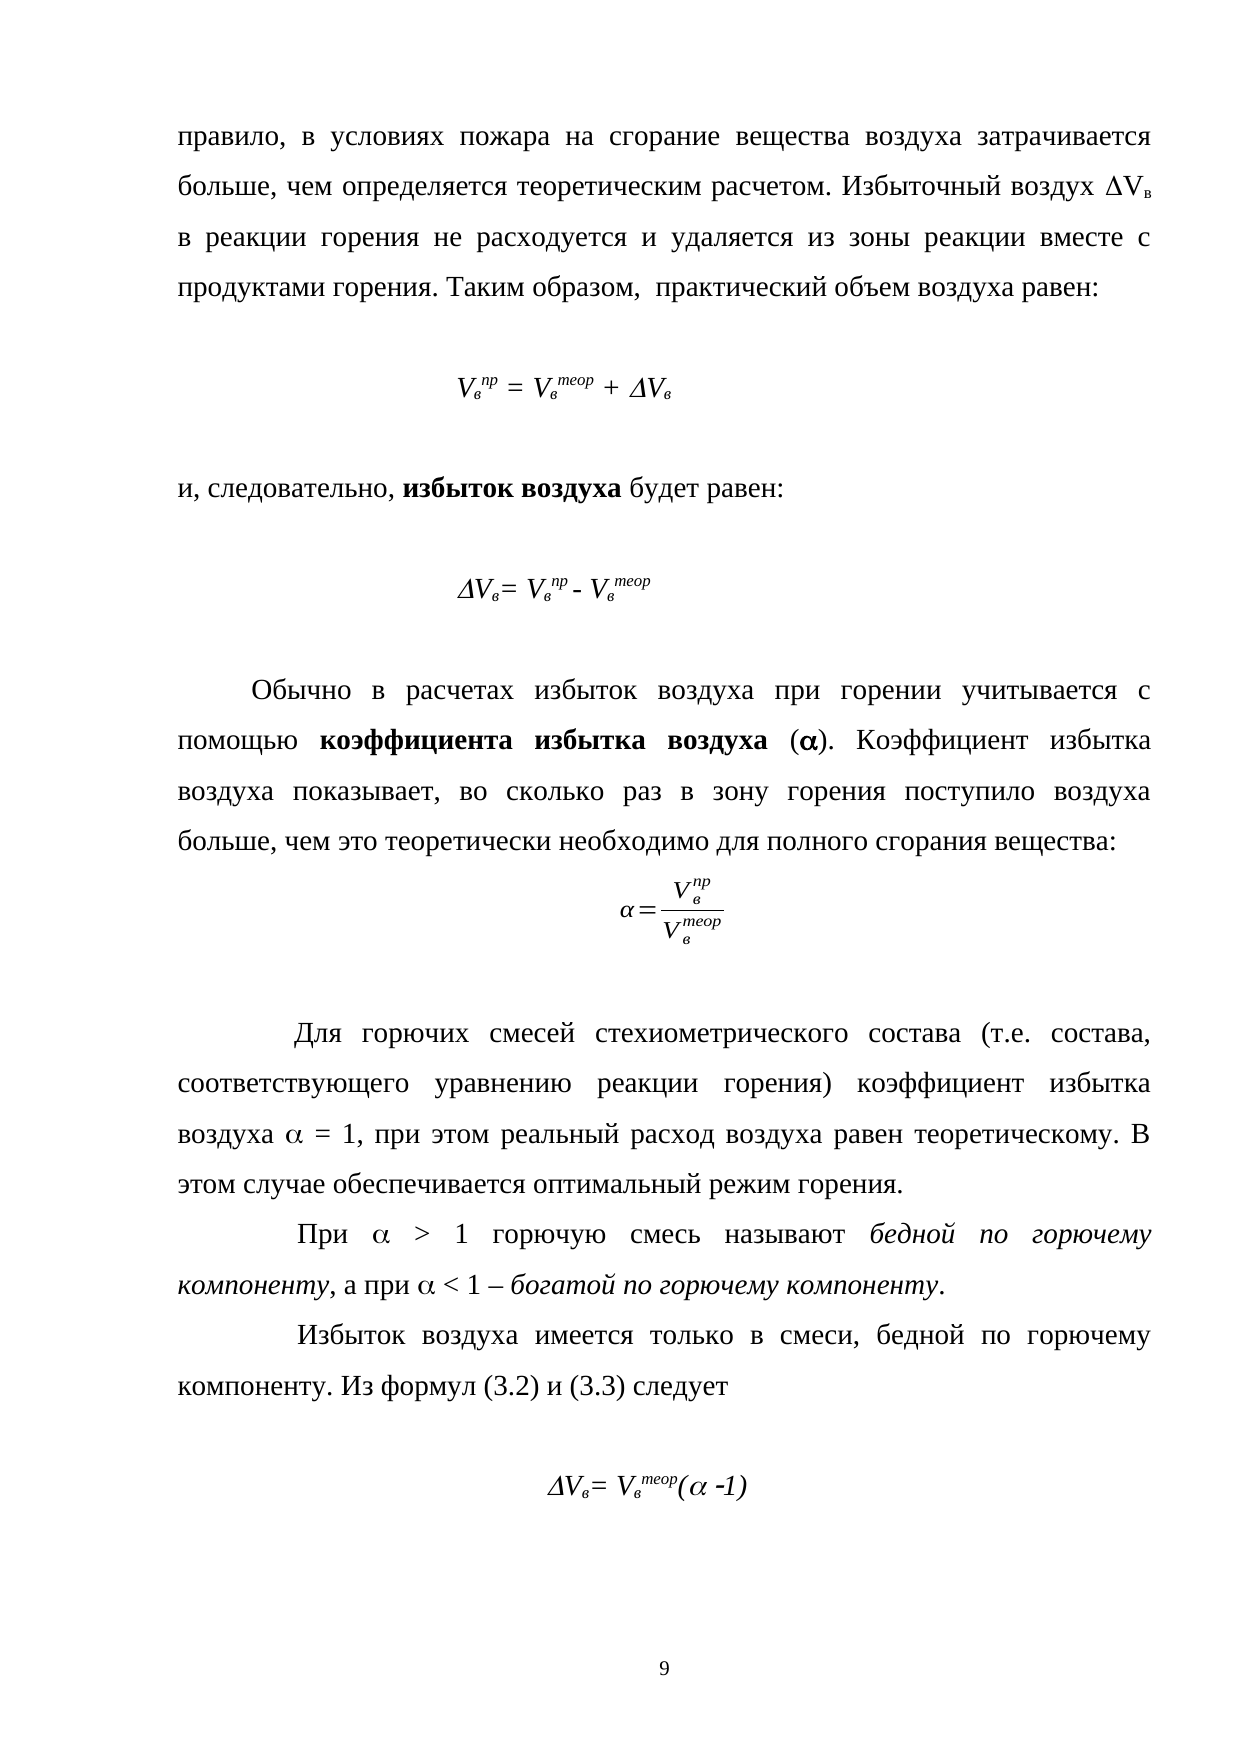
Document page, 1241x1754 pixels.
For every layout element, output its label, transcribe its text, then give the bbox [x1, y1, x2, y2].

text Vв= Vвтеор( 1) [472, 1468, 1152, 1502]
text Vвпр = Vвтеор + Vв [251, 370, 1152, 403]
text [177, 118, 1152, 303]
text и, следовательно, избыток воздуха будет равен: [177, 471, 1152, 504]
text Vв= Vвпр - Vвтеор [251, 571, 1152, 605]
text При > 1 горючую смесь называют бедной по горючему компоненту, а при < 1 – богатой по горючему компоненту. [177, 1217, 1152, 1301]
text Обычно в расчетах избыток воздуха при горении учитывается с помощью коэффициента избытка воздуха (). Коэффициент избытка воздуха показывает, во сколько раз в зону горения поступило воздуха больше, чем это теоретически необходимо для полного сгорания вещества: [177, 672, 1152, 856]
text Избыток воздуха имеется только в смеси, бедной по горючему компоненту. Из формул (3.2) и (3.3) следует [177, 1317, 1152, 1401]
text Для горючих смесей стехиометрического состава (т.е. состава, соответствующего уравнению реакции горения) коэффициент избытка воздуха = 1, при этом реальный расход воздуха равен теоретическому. В этом случае обеспечивается оптимальный режим горения. [177, 1015, 1152, 1200]
